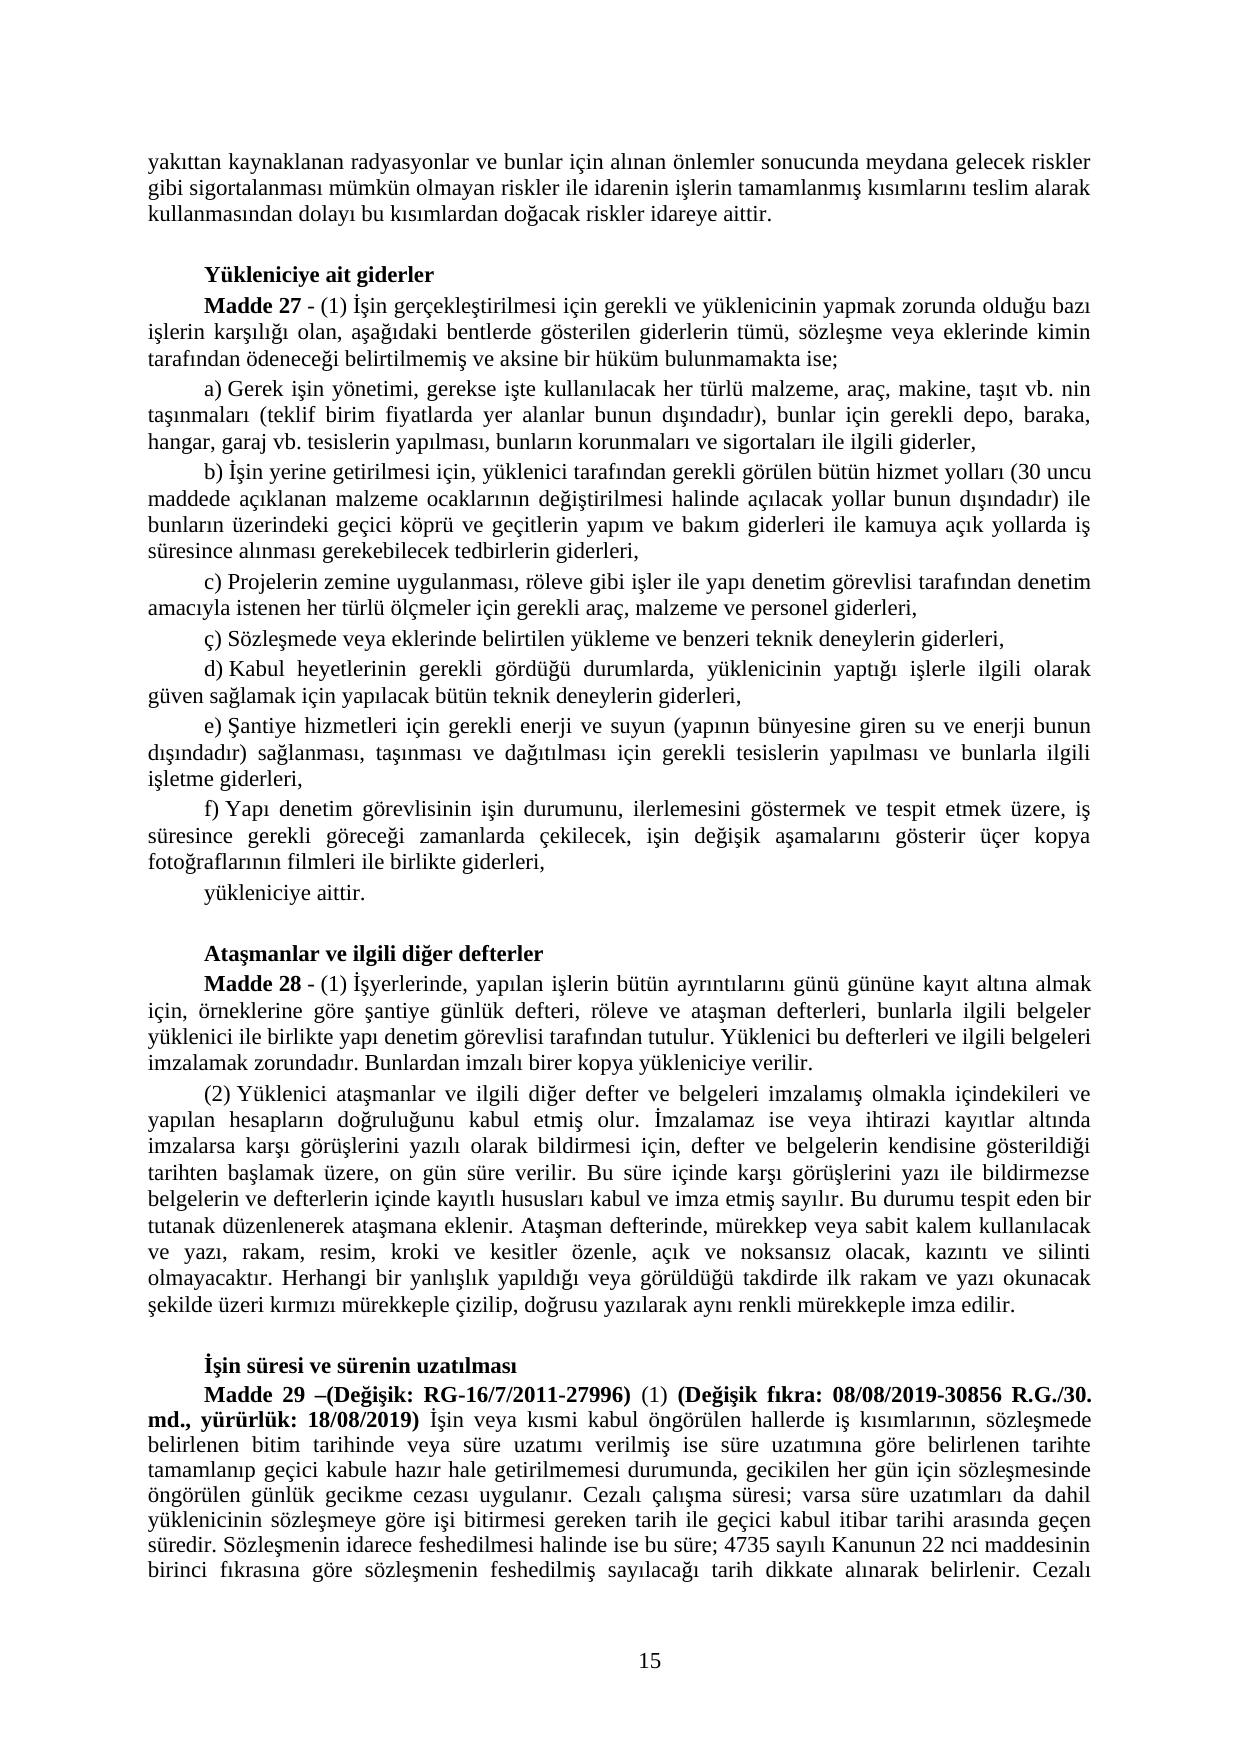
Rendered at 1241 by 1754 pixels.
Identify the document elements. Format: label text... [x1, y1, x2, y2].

text (2) Yüklenici ataşmanlar ve ilgili diğer defter ve belgeleri imzalamış olmakla içindekileri ve yapılan hesapların doğruluğunu kabul etmiş olur. İmzalamaz ise veya ihtirazi kayıtlar altında imzalarsa karşı görüşlerini yazılı olarak bildirmesi için, defter ve belgelerin kendisine gösterildiği tarihten başlamak üzere, on gün süre verilir. Bu süre içinde karşı görüşlerini yazı ile bildirmezse belgelerin ve defterlerin içinde kayıtlı hususları kabul ve imza etmiş sayılır. Bu durumu tespit eden bir tutanak düzenlenerek ataşmana eklenir. Ataşman defterinde, mürekkep veya sabit kalem kullanılacak ve yazı, rakam, resim, kroki ve kesitler özenle, açık ve noksansız olacak, kazıntı ve silinti olmayacaktır. Herhangi bir yanlışlık yapıldığı veya görüldüğü takdirde ilk rakam ve yazı okunacak şekilde üzeri kırmızı mürekkeple çizilip, doğrusu yazılarak aynı renkli mürekkeple imza edilir. [148, 1080, 1092, 1317]
text Ataşmanlar ve ilgili diğer defterler [148, 940, 1092, 966]
text f) Yapı denetim görevlisinin işin durumunu, ilerlemesini göstermek ve tespit etmek üzere, iş süresince gerekli göreceği zamanlarda çekilecek, işin değişik aşamalarını gösterir üçer kopya fotoğraflarının filmleri ile birlikte giderleri, [148, 796, 1092, 874]
text Yükleniciye ait giderler [148, 261, 1092, 288]
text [148, 148, 1092, 227]
text Madde 27 - (1) İşin gerçekleştirilmesi için gerekli ve yüklenicinin yapmak zorunda olduğu bazı işlerin karşılığı olan, aşağıdaki bentlerde gösterilen giderlerin tümü, sözleşme veya eklerinde kimin tarafından ödeneceği belirtilmemiş ve aksine bir hüküm bulunmamakta ise; [148, 292, 1092, 371]
text a) Gerek işin yönetimi, gerekse işte kullanılacak her türlü malzeme, araç, makine, taşıt vb. nin taşınmaları (teklif birim fiyatlarda yer alanlar bunun dışındadır), bunlar için gerekli depo, baraka, hangar, garaj vb. tesislerin yapılması, bunların korunmaları ve sigortaları ile ilgili giderler, [148, 375, 1092, 454]
text Madde 28 - (1) İşyerlerinde, yapılan işlerin bütün ayrıntılarını günü gününe kayıt altına almak için, örneklerine göre şantiye günlük defteri, röleve ve ataşman defterleri, bunlarla ilgili belgeler yüklenici ile birlikte yapı denetim görevlisi tarafından tutulur. Yüklenici bu defterleri ve ilgili belgeleri imzalamak zorundadır. Bunlardan imzalı birer kopya yükleniciye verilir. [148, 970, 1092, 1076]
text d) Kabul heyetlerinin gerekli gördüğü durumlarda, yüklenicinin yaptığı işlerle ilgili olarak güven sağlamak için yapılacak bütün teknik deneylerin giderleri, [148, 655, 1092, 708]
text yükleniciye aittir. [148, 879, 1092, 905]
text İşin süresi ve sürenin uzatılması [148, 1352, 1092, 1378]
text e) Şantiye hizmetleri için gerekli enerji ve suyun (yapının bünyesine giren su ve enerji bunun dışındadır) sağlanması, taşınması ve dağıtılması için gerekli tesislerin yapılması ve bunlarla ilgili işletme giderleri, [148, 712, 1092, 791]
text c) Projelerin zemine uygulanması, röleve gibi işler ile yapı denetim görevlisi tarafından denetim amacıyla istenen her türlü ölçmeler için gerekli araç, malzeme ve personel giderleri, [148, 568, 1092, 621]
text b) İşin yerine getirilmesi için, yüklenici tarafından gerekli görülen bütün hizmet yolları (30 uncu maddede açıklanan malzeme ocaklarının değiştirilmesi halinde açılacak yollar bunun dışındadır) ile bunların üzerindeki geçici köprü ve geçitlerin yapım ve bakım giderleri ile kamuya açık yollarda iş süresince alınması gerekebilecek tedbirlerin giderleri, [148, 458, 1092, 564]
text ç) Sözleşmede veya eklerinde belirtilen yükleme ve benzeri teknik deneylerin giderleri, [148, 625, 1092, 651]
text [148, 1382, 1092, 1582]
